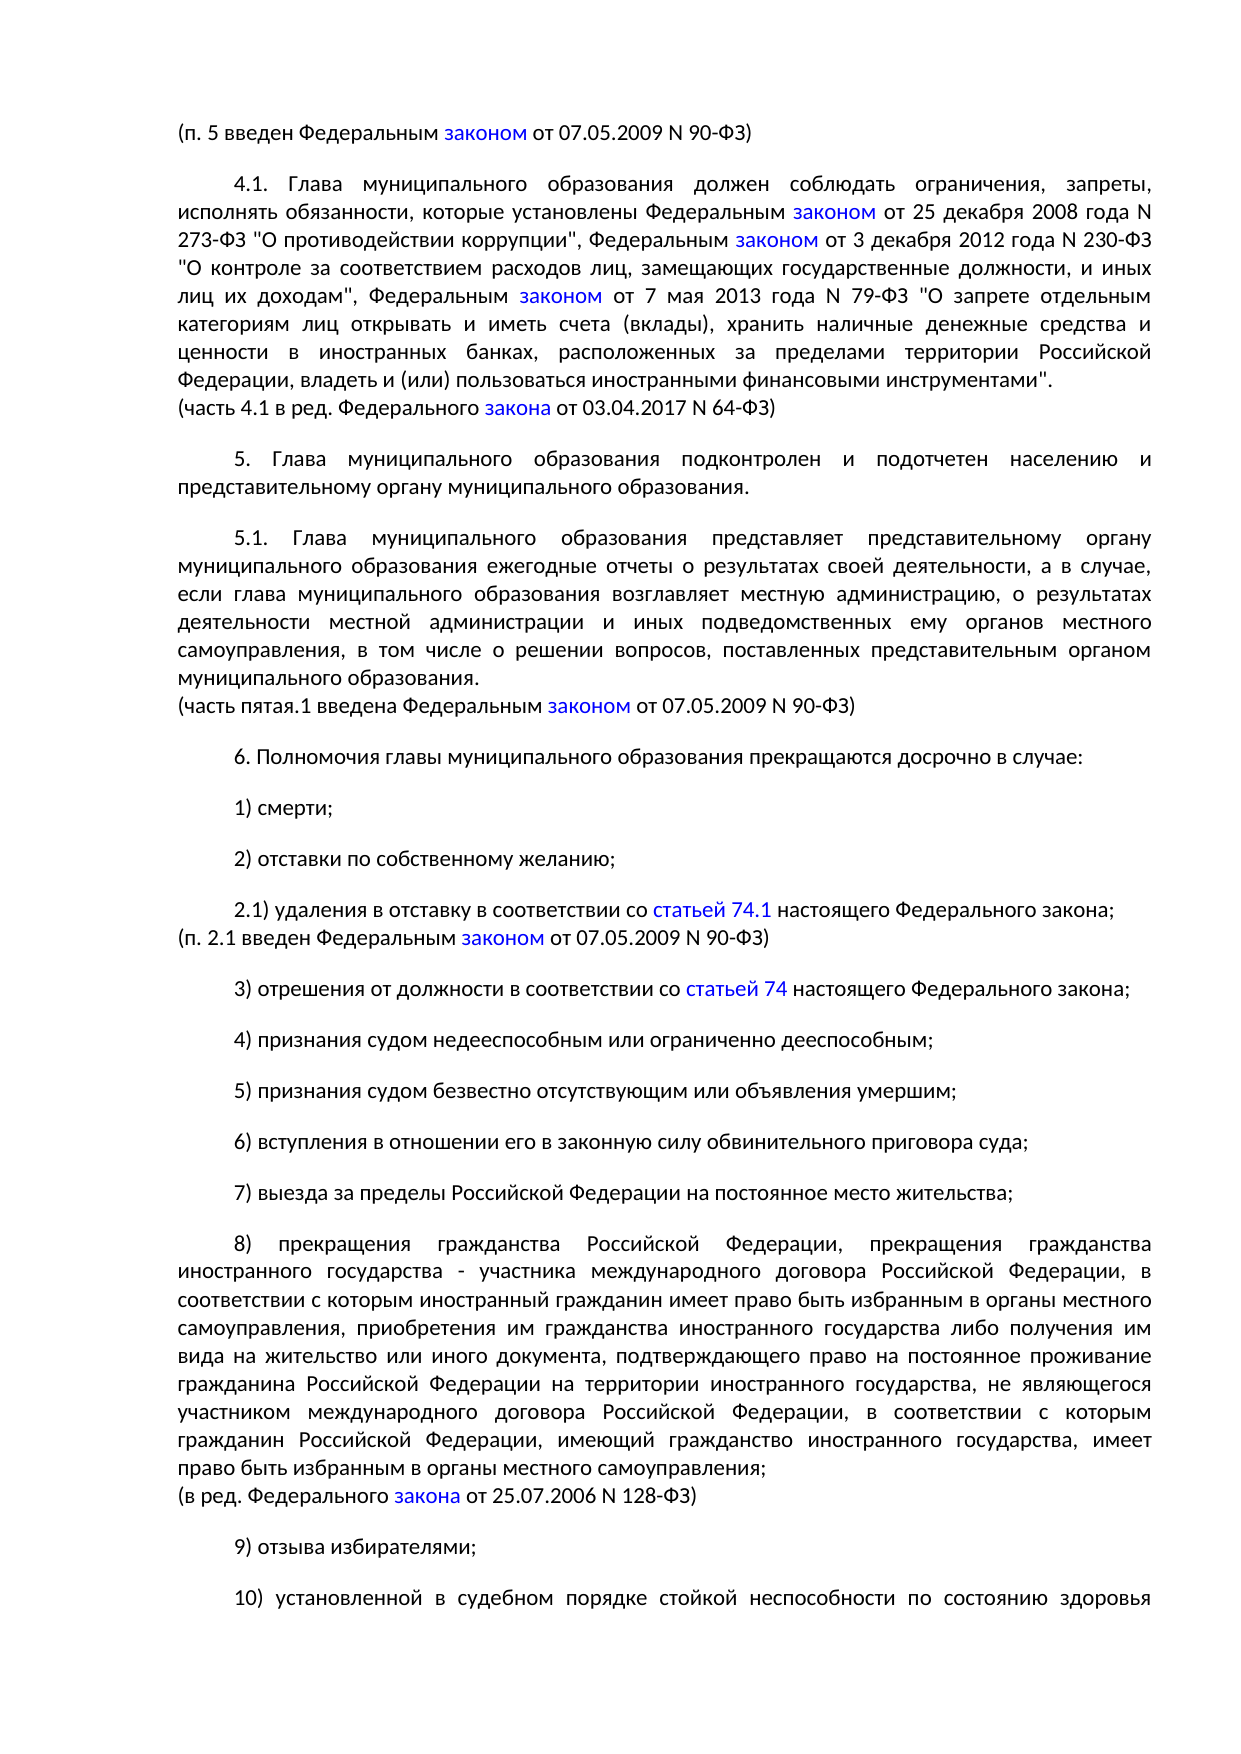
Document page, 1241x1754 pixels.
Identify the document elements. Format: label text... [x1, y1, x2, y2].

text (п. 2.1 введен Федеральным законом от 07.05.2009 N 90-ФЗ) [177, 923, 1152, 951]
text 4) признания судом недееспособным или ограниченно дееспособным; [177, 1025, 1152, 1053]
text 7) выезда за пределы Российской Федерации на постоянное место жительства; [177, 1178, 1152, 1206]
text (п. 5 введен Федеральным законом от 07.05.2009 N 90-ФЗ) [177, 118, 1152, 146]
text 2.1) удаления в отставку в соответствии со статьей 74.1 настоящего Федерального закона; [177, 895, 1152, 923]
text 6. Полномочия главы муниципального образования прекращаются досрочно в случае: [177, 742, 1152, 770]
text (часть пятая.1 введена Федеральным законом от 07.05.2009 N 90-ФЗ) [177, 691, 1152, 719]
text 5. Глава муниципального образования подконтролен и подотчетен населению и представительному органу муниципального образования. [177, 444, 1152, 500]
text 9) отзыва избирателями; [177, 1532, 1152, 1560]
text 6) вступления в отношении его в законную силу обвинительного приговора суда; [177, 1127, 1152, 1155]
text (часть 4.1 в ред. Федерального закона от 03.04.2017 N 64-ФЗ) [177, 393, 1152, 421]
text 8) прекращения гражданства Российской Федерации, прекращения гражданства иностранного государства - участника международного договора Российской Федерации, в соответствии с которым иностранный гражданин имеет право быть избранным в органы местного самоуправления, приобретения им гражданства иностранного государства либо получения им вида на жительство или иного документа, подтверждающего право на постоянное проживание гражданина Российской Федерации на территории иностранного государства, не являющегося участником международного договора Российской Федерации, в соответствии с которым гражданин Российской Федерации, имеющий гражданство иностранного государства, имеет право быть избранным в органы местного самоуправления; [177, 1229, 1152, 1481]
text 1) смерти; [177, 793, 1152, 821]
text 5) признания судом безвестно отсутствующим или объявления умершим; [177, 1076, 1152, 1104]
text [177, 1583, 1152, 1611]
text 5.1. Глава муниципального образования представляет представительному органу муниципального образования ежегодные отчеты о результатах своей деятельности, а в случае, если глава муниципального образования возглавляет местную администрацию, о результатах деятельности местной администрации и иных подведомственных ему органов местного самоуправления, в том числе о решении вопросов, поставленных представительным органом муниципального образования. [177, 523, 1152, 691]
text 4.1. Глава муниципального образования должен соблюдать ограничения, запреты, исполнять обязанности, которые установлены Федеральным законом от 25 декабря 2008 года N 273-ФЗ "О противодействии коррупции", Федеральным законом от 3 декабря 2012 года N 230-ФЗ "О контроле за соответствием расходов лиц, замещающих государственные должности, и иных лиц их доходам", Федеральным законом от 7 мая 2013 года N 79-ФЗ "О запрете отдельным категориям лиц открывать и иметь счета (вклады), хранить наличные денежные средства и ценности в иностранных банках, расположенных за пределами территории Российской Федерации, владеть и (или) пользоваться иностранными финансовыми инструментами". [177, 169, 1152, 393]
text (в ред. Федерального закона от 25.07.2006 N 128-ФЗ) [177, 1481, 1152, 1509]
text 3) отрешения от должности в соответствии со статьей 74 настоящего Федерального закона; [177, 974, 1152, 1002]
text 2) отставки по собственному желанию; [177, 844, 1152, 872]
